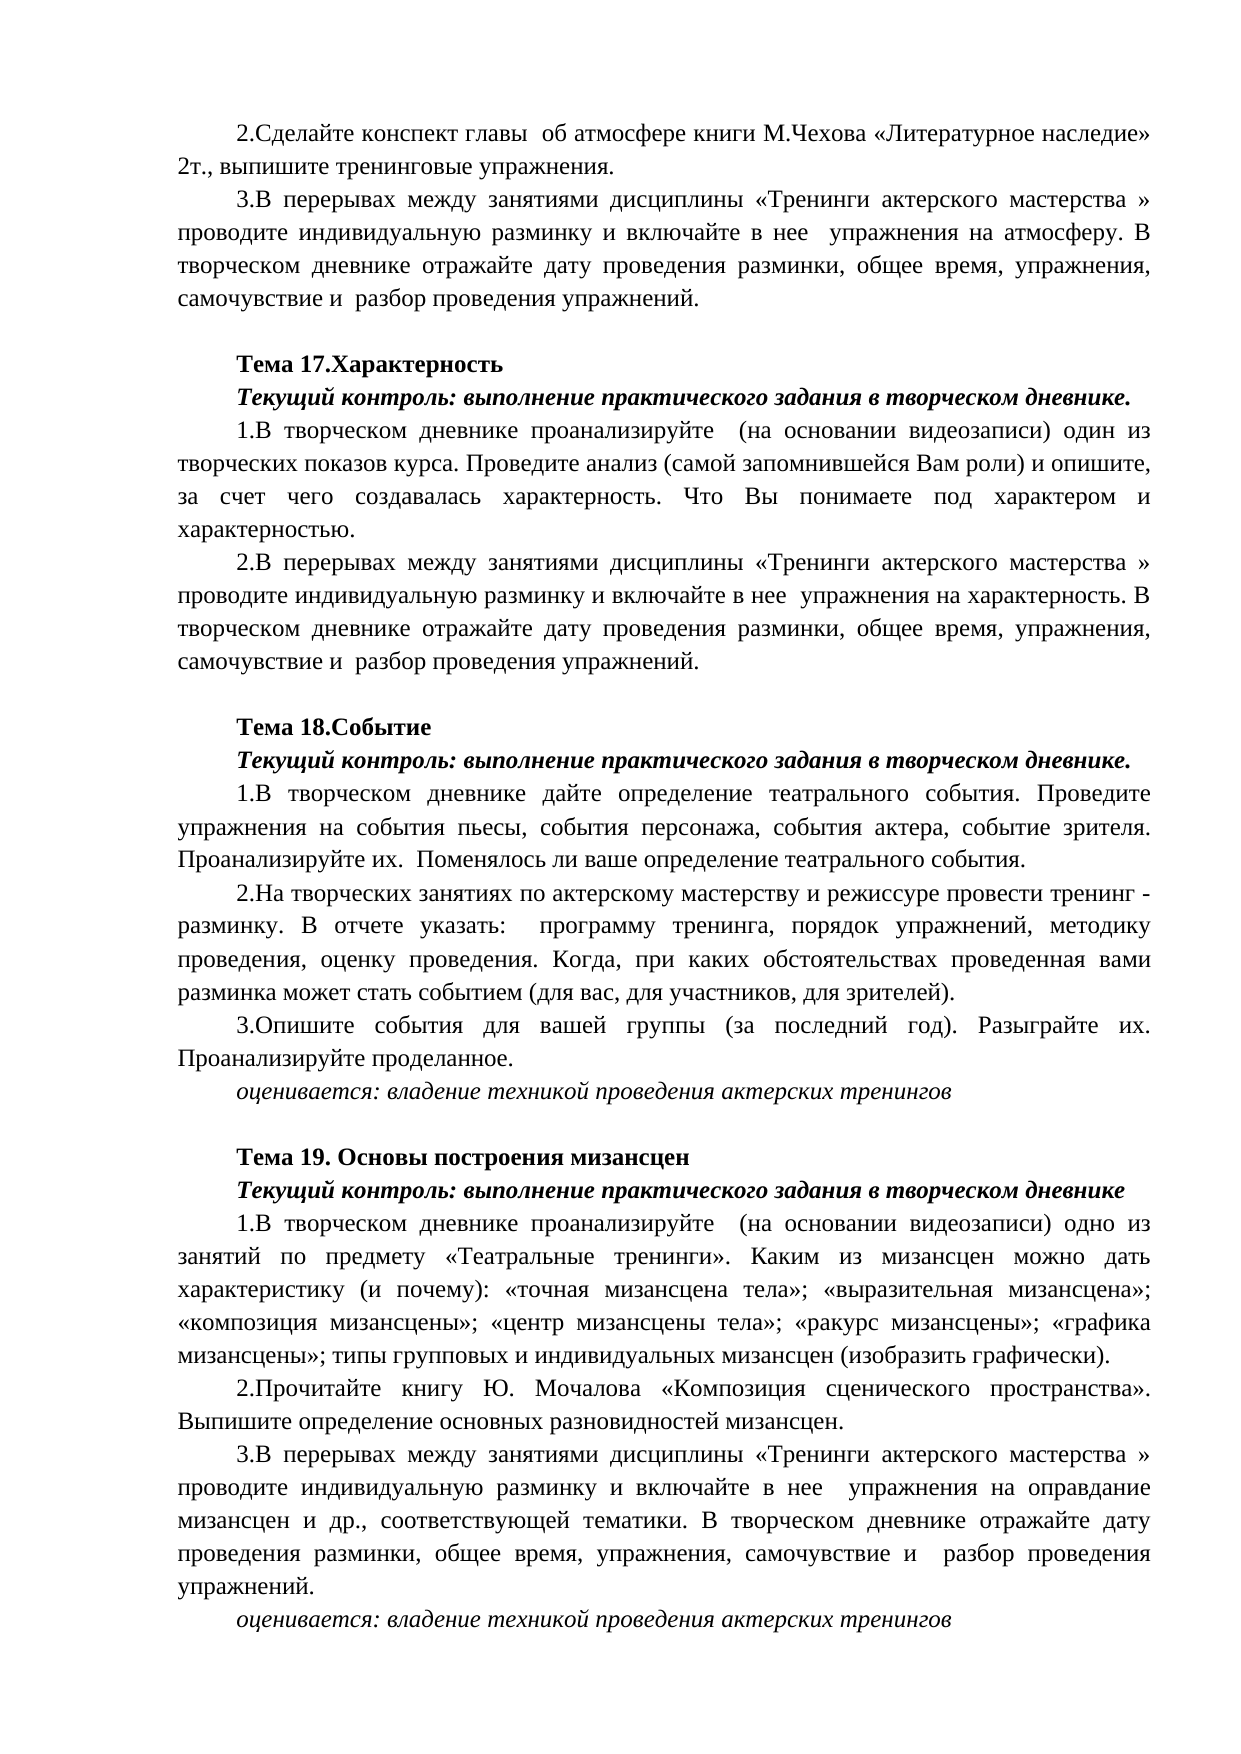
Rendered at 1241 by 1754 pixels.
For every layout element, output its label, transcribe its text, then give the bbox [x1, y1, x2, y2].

text 2.В перерывах между занятиями дисциплины «Тренинги актерского мастерства » проводите индивидуальную разминку и включайте в нее упражнения на характерность. В творческом дневнике отражайте дату проведения разминки, общее время, упражнения, самочувствие и разбор проведения упражнений. [177, 547, 1152, 675]
text Тема 18.Событие [177, 712, 1152, 741]
text Текущий контроль: выполнение практического задания в творческом дневнике. [177, 382, 1152, 411]
text 2.Прочитайте книгу Ю. Мочалова «Композиция сценического пространства». Выпишите определение основных разновидностей мизансцен. [177, 1373, 1152, 1435]
text 3.В перерывах между занятиями дисциплины «Тренинги актерского мастерства » проводите индивидуальную разминку и включайте в нее упражнения на оправдание мизансцен и др., соответствующей тематики. В творческом дневнике отражайте дату проведения разминки, общее время, упражнения, самочувствие и разбор проведения упражнений. [177, 1439, 1152, 1600]
text 3.В перерывах между занятиями дисциплины «Тренинги актерского мастерства » проводите индивидуальную разминку и включайте в нее упражнения на атмосферу. В творческом дневнике отражайте дату проведения разминки, общее время, упражнения, самочувствие и разбор проведения упражнений. [177, 184, 1152, 312]
text 1.В творческом дневнике проанализируйте (на основании видеозаписи) одно из занятий по предмету «Театральные тренинги». Каким из мизансцен можно дать характеристику (и почему): «точная мизансцена тела»; «выразительная мизансцена»; «композиция мизансцены»; «центр мизансцены тела»; «ракурс мизансцены»; «графика мизансцены»; типы групповых и индивидуальных мизансцен (изобразить графически). [177, 1208, 1152, 1369]
text 1.В творческом дневнике дайте определение театрального события. Проведите упражнения на события пьесы, события персонажа, события актера, событие зрителя. Проанализируйте их. Поменялось ли ваше определение театрального события. [177, 778, 1152, 873]
text 2.Сделайте конспект главы об атмосфере книги М.Чехова «Литературное наследие» 2т., выпишите тренинговые упражнения. [177, 118, 1152, 180]
text Текущий контроль: выполнение практического задания в творческом дневнике. [177, 746, 1152, 774]
text оценивается: владение техникой проведения актерских тренингов [177, 1076, 1152, 1104]
text 3.Опишите события для вашей группы (за последний год). Разыграйте их. Проанализируйте проделанное. [177, 1010, 1152, 1071]
text Тема 17.Характерность [177, 349, 1152, 378]
text Текущий контроль: выполнение практического задания в творческом дневнике [177, 1175, 1152, 1203]
text 1.В творческом дневнике проанализируйте (на основании видеозаписи) один из творческих показов курса. Проведите анализ (самой запомнившейся Вам роли) и опишите, за счет чего создавалась характерность. Что Вы понимаете под характером и характерностью. [177, 415, 1152, 543]
text Тема 19. Основы построения мизансцен [177, 1142, 1152, 1171]
text 2.На творческих занятиях по актерскому мастерству и режиссуре провести тренинг - разминку. В отчете указать: программу тренинга, порядок упражнений, методику проведения, оценку проведения. Когда, при каких обстоятельствах проведенная вами разминка может стать событием (для вас, для участников, для зрителей). [177, 878, 1152, 1005]
text оценивается: владение техникой проведения актерских тренингов [177, 1604, 1152, 1633]
